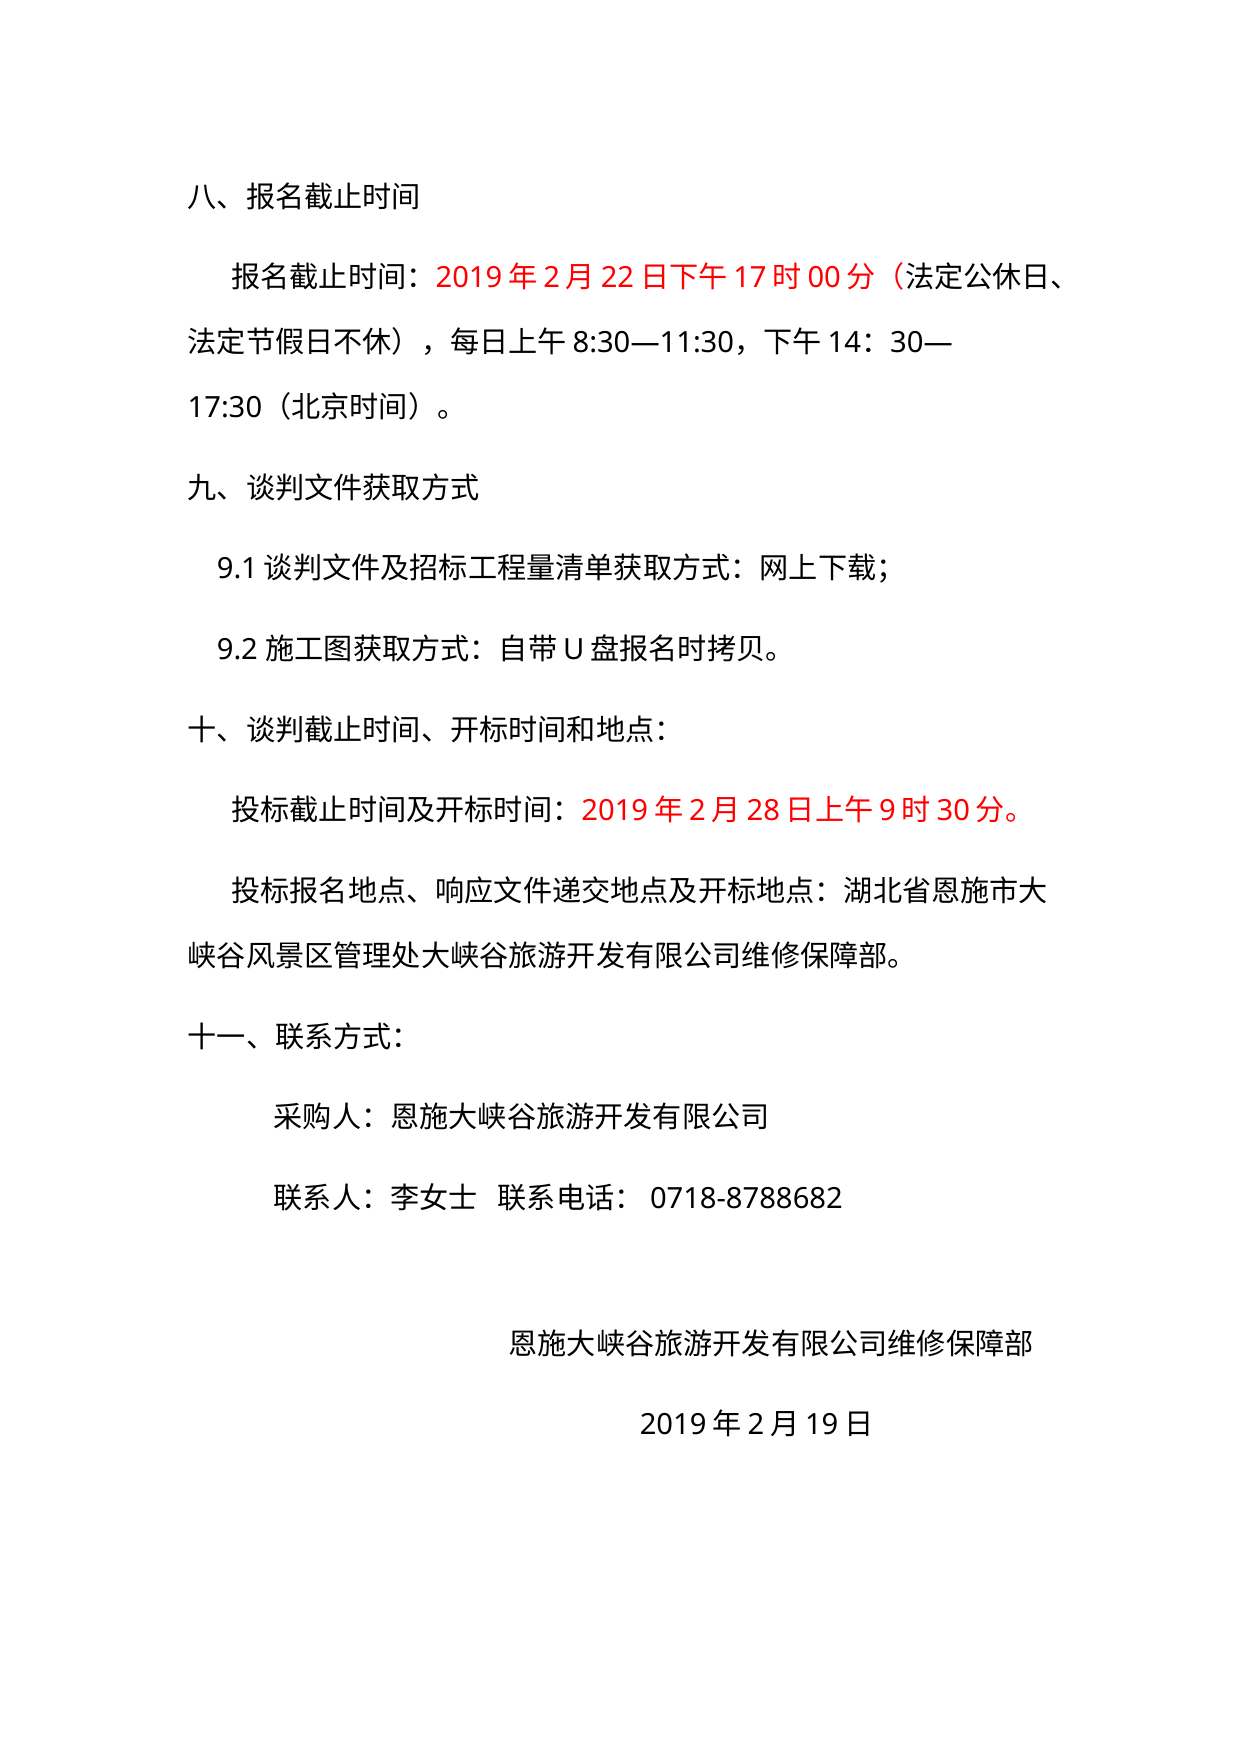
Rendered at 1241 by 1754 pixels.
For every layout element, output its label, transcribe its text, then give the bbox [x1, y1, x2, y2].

text 十一、联系方式： [187, 1002, 1053, 1067]
text 恩施大峡谷旅游开发有限公司维修保障部 [187, 1309, 1053, 1374]
text 报名截止时间：2019年2月22日下午17时00分（法定公休日、法定节假日不休），每日上午8:30—11:30，下午14：30—17:30（北京时间）。 [187, 243, 1053, 438]
text 九、谈判文件获取方式 [187, 453, 1053, 518]
text 联系人：李女士 联系电话： 0718-8788682 [273, 1163, 1053, 1228]
text 投标截止时间及开标时间：2019年2月28日上午9时30分。 [187, 776, 1053, 841]
text 9.2 施工图获取方式：自带U盘报名时拷贝。 [187, 614, 1053, 679]
text 投标报名地点、响应文件递交地点及开标地点：湖北省恩施市大峡谷风景区管理处大峡谷旅游开发有限公司维修保障部。 [187, 856, 1053, 986]
text 9.1谈判文件及招标工程量清单获取方式：网上下载； [187, 534, 1053, 599]
text 十、谈判截止时间、开标时间和地点： [187, 695, 1053, 760]
text 2019年2月19日 [187, 1389, 1053, 1454]
text 采购人：恩施大峡谷旅游开发有限公司 [273, 1083, 1053, 1148]
text 八、报名截止时间 [187, 162, 1053, 227]
